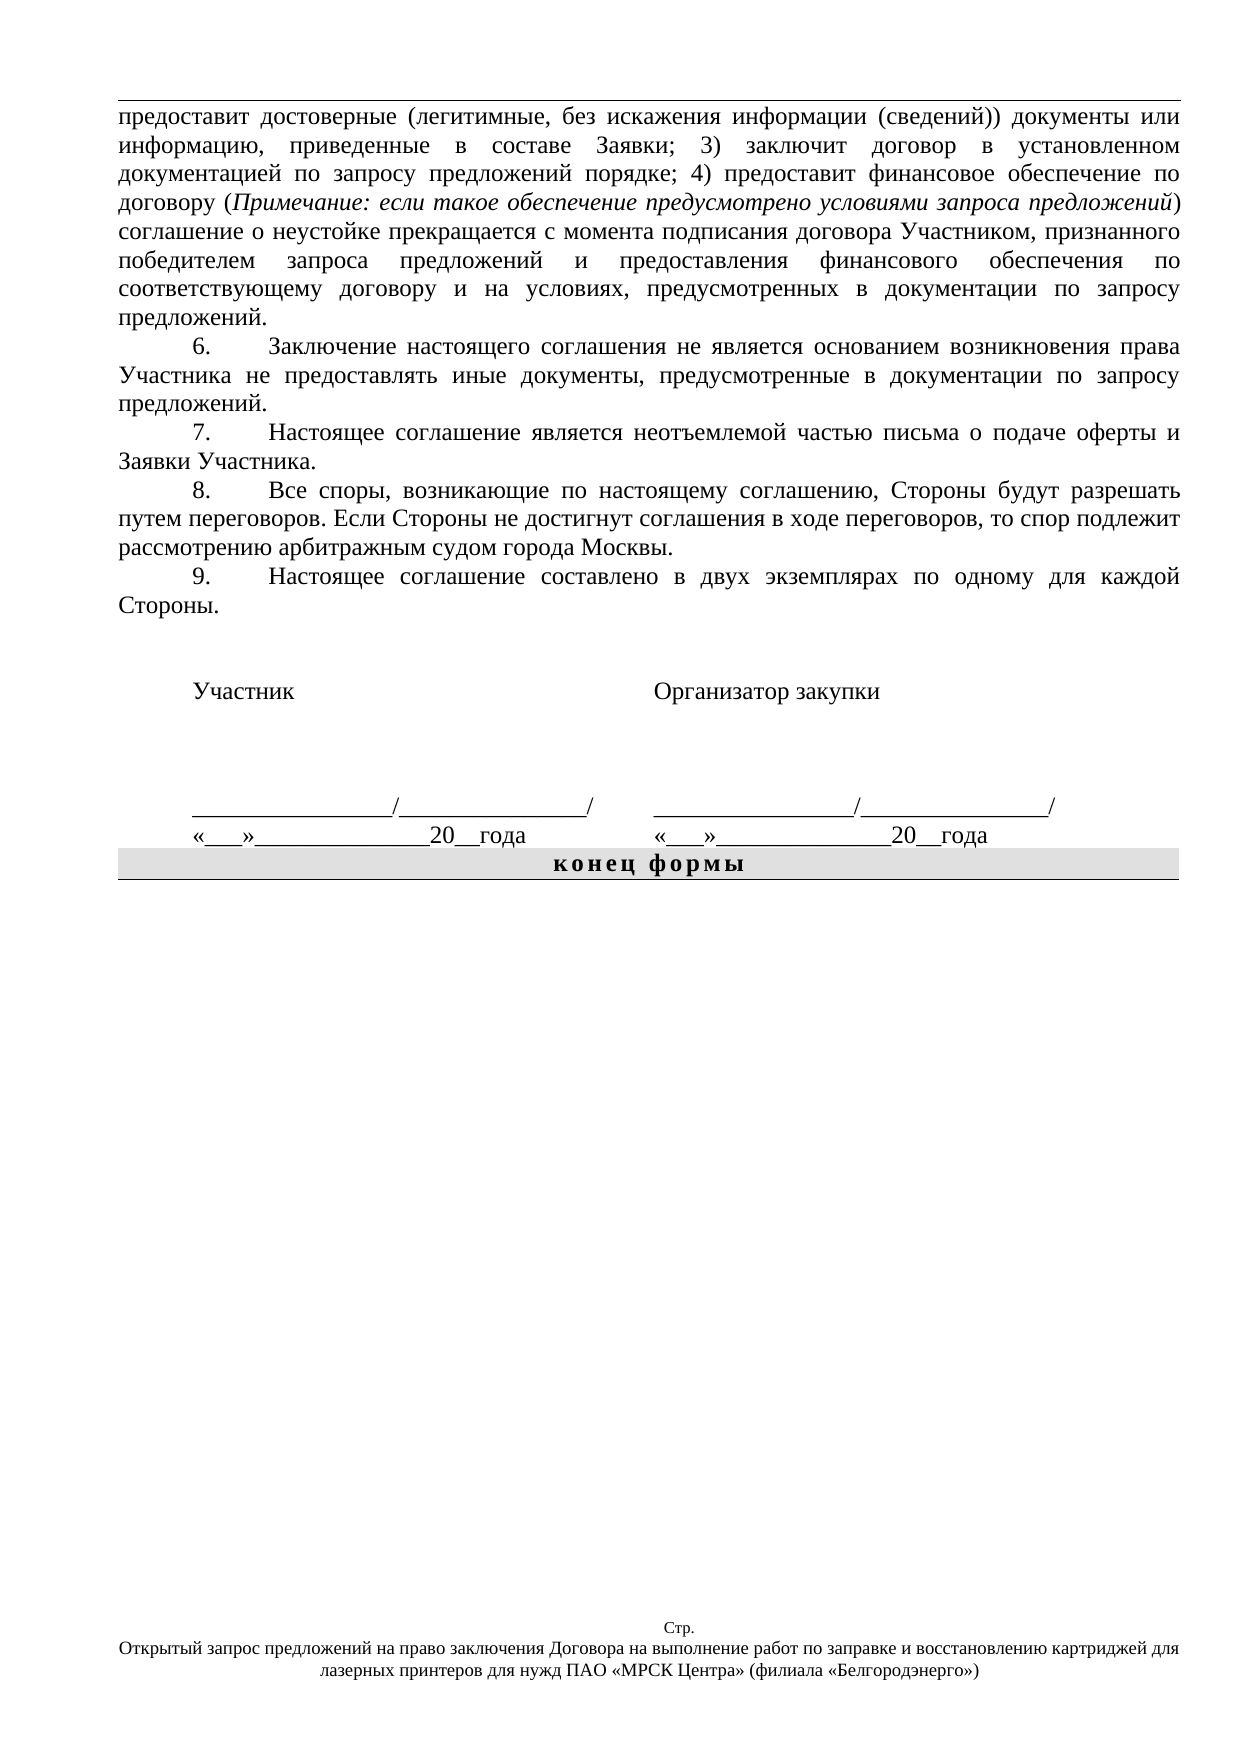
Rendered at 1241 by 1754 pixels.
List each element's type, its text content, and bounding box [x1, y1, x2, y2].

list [118, 101, 1181, 331]
list Настоящее соглашение составлено в двух экземплярах по одному для каждой Стороны. [118, 561, 1181, 618]
table_cell ________________/_______________/ «___»______________20__года [643, 705, 1104, 848]
table_cell ________________/_______________/ «___»______________20__года [181, 705, 642, 848]
list Заключение настоящего соглашения не является основанием возникновения права Участника не предоставлять иные документы, предусмотренные в документации по запросу предложений. [118, 331, 1181, 417]
text конец формы [118, 848, 1179, 879]
table_header Участник [181, 676, 642, 705]
table_header Организатор закупки [643, 676, 1104, 705]
list Все споры, возникающие по настоящему соглашению, Стороны будут разрешать путем переговоров. Если Стороны не достигнут соглашения в ходе переговоров, то спор подлежит рассмотрению арбитражным судом города Москвы. [118, 475, 1181, 561]
list Настоящее соглашение является неотъемлемой частью письма о подаче оферты и Заявки Участника. [118, 417, 1181, 475]
